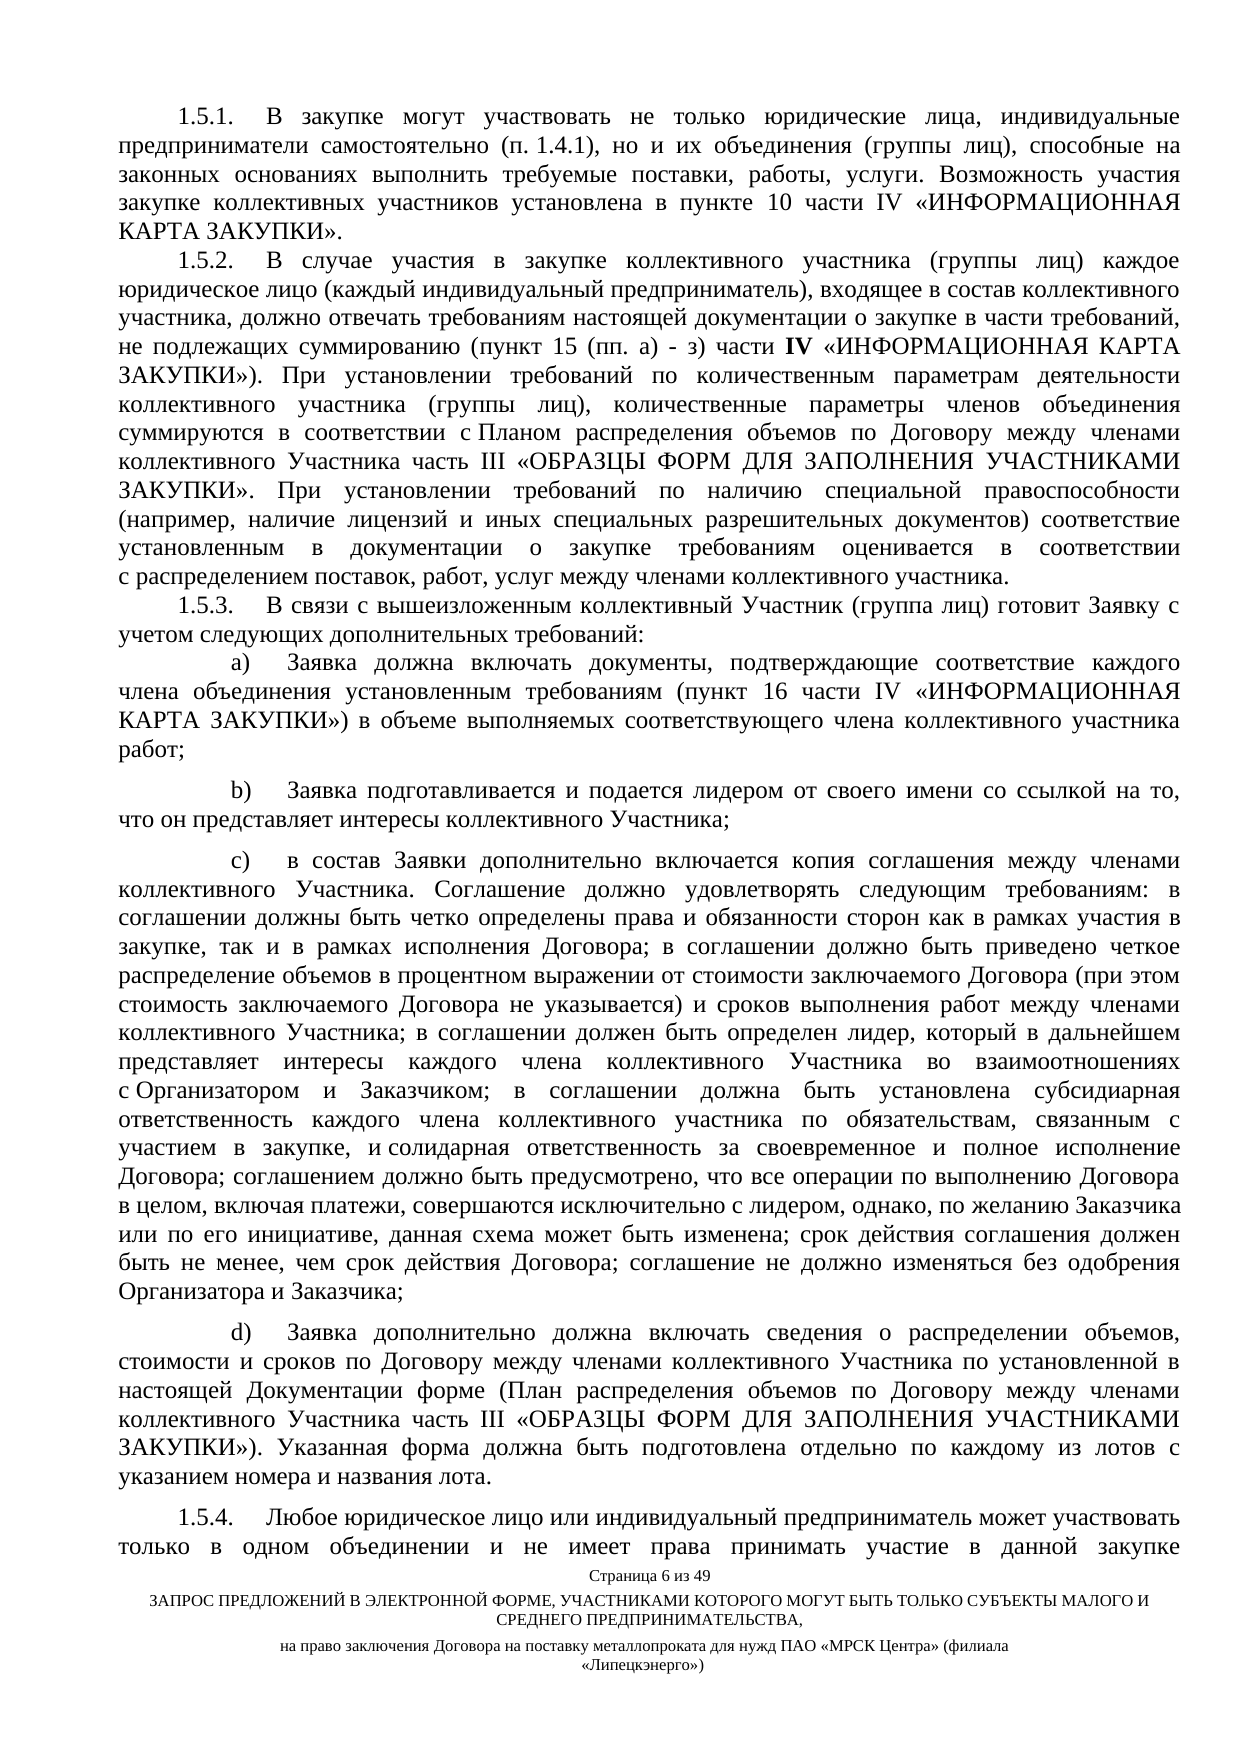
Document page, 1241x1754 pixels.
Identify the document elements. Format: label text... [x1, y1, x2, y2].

list в состав Заявки дополнительно включается копия соглашения между членами коллективного Участника. Соглашение должно удовлетворять следующим требованиям: в соглашении должны быть четко определены права и обязанности сторон как в рамках участия в закупке, так и в рамках исполнения Договора; в соглашении должно быть приведено четкое распределение объемов в процентном выражении от стоимости заключаемого Договора (при этом стоимость заключаемого Договора не указывается) и сроков выполнения работ между членами коллективного Участника; в соглашении должен быть определен лидер, который в дальнейшем представляет интересы каждого члена коллективного Участника во взаимоотношениях с Организатором и Заказчиком; в соглашении должна быть установлена субсидиарная ответственность каждого члена коллективного участника по обязательствам, связанным с участием в закупке, и солидарная ответственность за своевременное и полное исполнение Договора; соглашением должно быть предусмотрено, что все операции по выполнению Договора в целом, включая платежи, совершаются исключительно с лидером, однако, по желанию Заказчика или по его инициативе, данная схема может быть изменена; срок действия соглашения должен быть не менее, чем срок действия Договора; соглашение не должно изменяться без одобрения Организатора и Заказчика; [118, 845, 1181, 1305]
subtitle В случае участия в закупке коллективного участника (группы лиц) каждое юридическое лицо (каждый индивидуальный предприниматель), входящее в состав коллективного участника, должно отвечать требованиям настоящей документации о закупке в части требований, не подлежащих суммированию (пункт 15 (пп. а) - з) части IV «ИНФОРМАЦИОННАЯ КАРТА ЗАКУПКИ»). При установлении требований по количественным параметрам деятельности коллективного участника (группы лиц), количественные параметры членов объединения суммируются в соответствии с Планом распределения объемов по Договору между членами коллективного Участника часть III «ОБРАЗЦЫ ФОРМ ДЛЯ ЗАПОЛНЕНИЯ УЧАСТНИКАМИ ЗАКУПКИ». При установлении требований по наличию специальной правоспособности (например, наличие лицензий и иных специальных разрешительных документов) соответствие установленным в документации о закупке требованиям оценивается в соответствии с распределением поставок, работ, услуг между членами коллективного участника. [118, 245, 1181, 590]
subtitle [118, 1502, 1181, 1560]
list Заявка подготавливается и подается лидером от своего имени со ссылкой на то, что он представляет интересы коллективного Участника; [118, 775, 1181, 832]
list Заявка дополнительно должна включать сведения о распределении объемов, стоимости и сроков по Договору между членами коллективного Участника по установленной в настоящей Документации форме (План распределения объемов по Договору между членами коллективного Участника часть III «ОБРАЗЦЫ ФОРМ ДЛЯ ЗАПОЛНЕНИЯ УЧАСТНИКАМИ ЗАКУПКИ»). Указанная форма должна быть подготовлена отдельно по каждому из лотов с указанием номера и названия лота. [118, 1317, 1181, 1490]
subtitle В связи с вышеизложенным коллективный Участник (группа лиц) готовит Заявку с учетом следующих дополнительных требований: [118, 590, 1181, 647]
list Заявка должна включать документы, подтверждающие соответствие каждого члена объединения установленным требованиям (пункт 16 части IV «ИНФОРМАЦИОННАЯ КАРТА ЗАКУПКИ») в объеме выполняемых соответствующего члена коллективного участника работ; [118, 647, 1181, 762]
subtitle В закупке могут участвовать не только юридические лица, индивидуальные предприниматели самостоятельно (п. 1.4.1), но и их объединения (группы лиц), способные на законных основаниях выполнить требуемые поставки, работы, услуги. Возможность участия закупке коллективных участников установлена в пункте 10 части IV «ИНФОРМАЦИОННАЯ КАРТА ЗАКУПКИ». [118, 101, 1181, 245]
